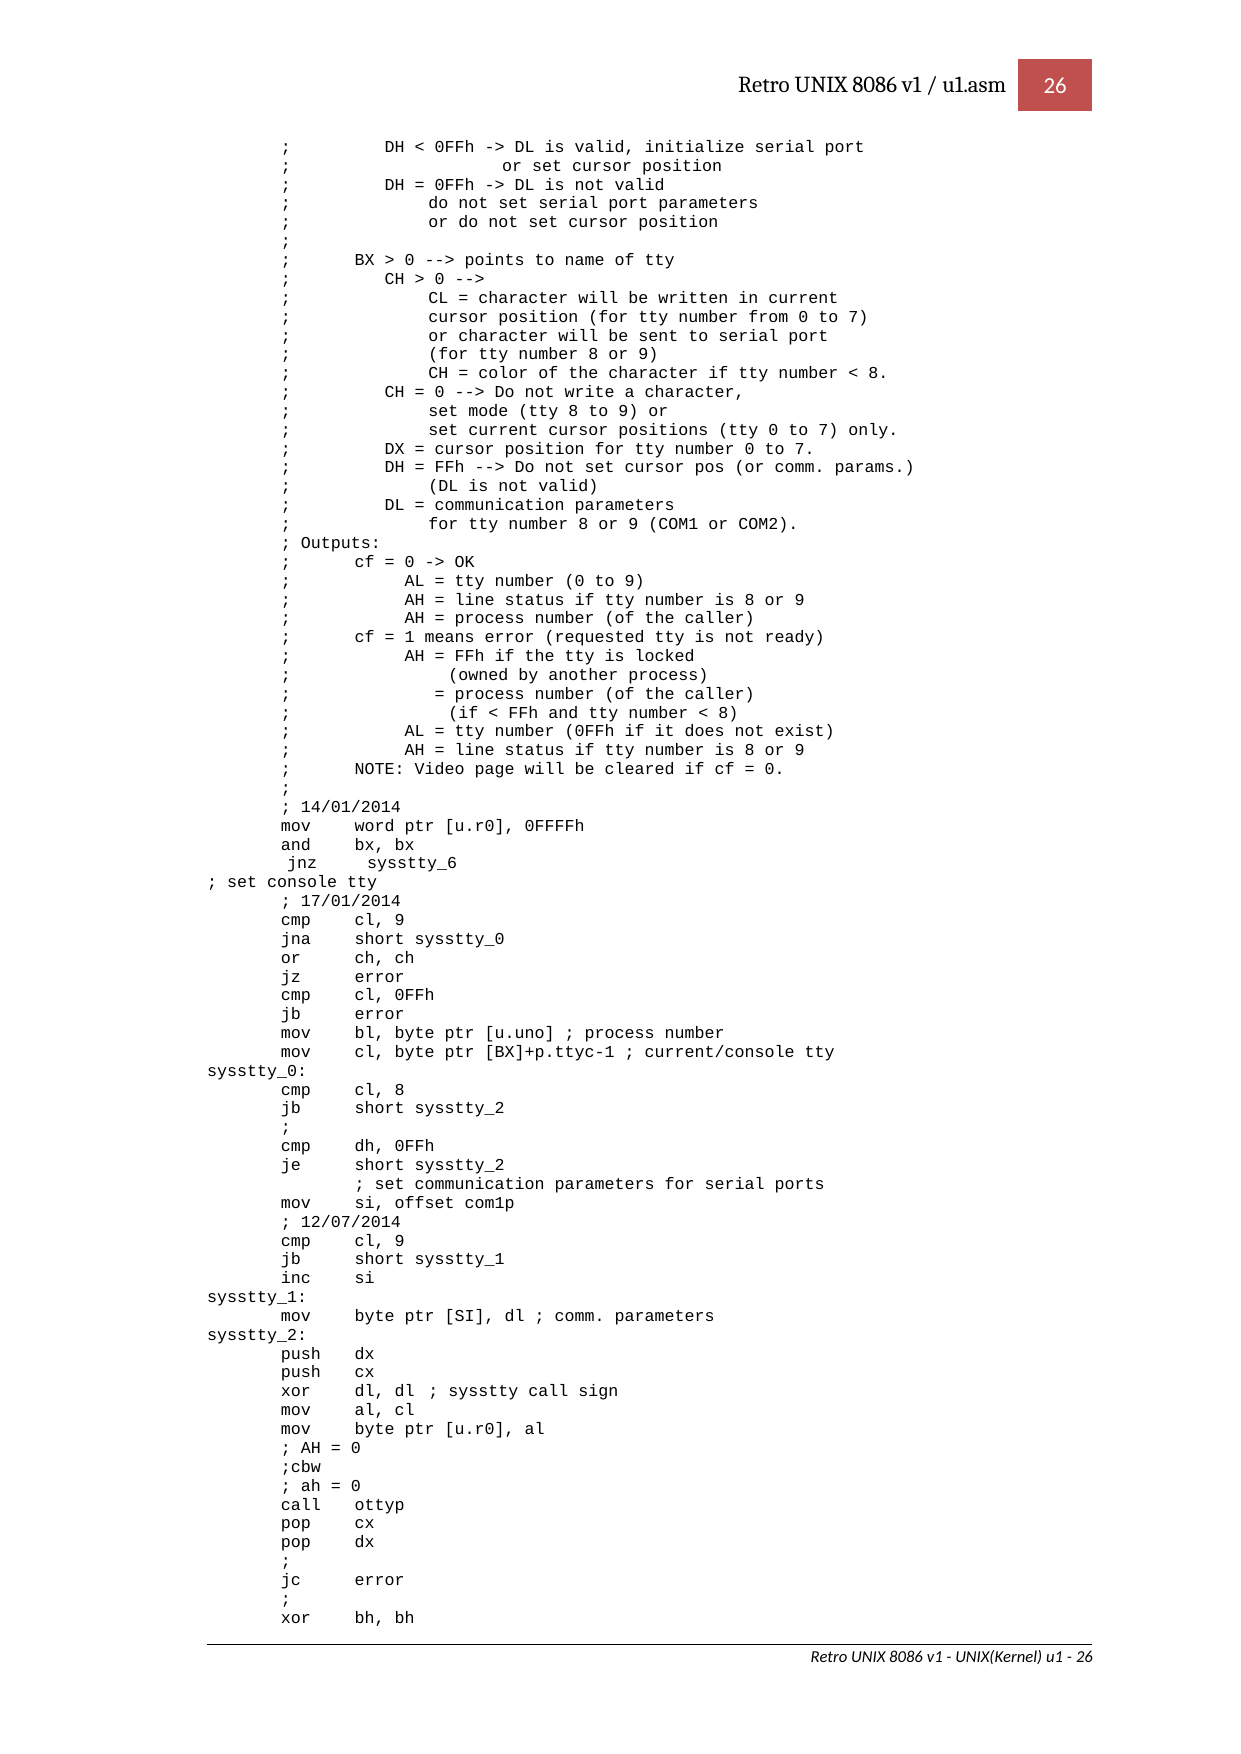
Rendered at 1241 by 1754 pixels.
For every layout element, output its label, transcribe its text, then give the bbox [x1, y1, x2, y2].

text pop dx [207, 1534, 1092, 1553]
text sysstty_1: [207, 1289, 1092, 1307]
text ; AL = tty number (0FFh if it does not exist) [207, 723, 1092, 742]
text xor dl, dl ; sysstty call sign [207, 1383, 1092, 1402]
text cmp dh, 0FFh [207, 1138, 1092, 1157]
text ; or do not set cursor position [207, 214, 1092, 233]
text cmp cl, 0FFh [207, 987, 1092, 1006]
text ; or character will be sent to serial port [207, 327, 1092, 346]
text ; cf = 1 means error (requested tty is not ready) [207, 629, 1092, 648]
text ; DH = FFh --> Do not set cursor pos (or comm. params.) [207, 459, 1092, 478]
text ; cursor position (for tty number from 0 to 7) [207, 308, 1092, 327]
text mov si, offset com1p [207, 1194, 1092, 1213]
text push dx [207, 1345, 1092, 1364]
text ; DL = communication parameters [207, 497, 1092, 516]
text je short sysstty_2 [207, 1157, 1092, 1176]
text ; AH = 0 [207, 1439, 1092, 1458]
text jb short sysstty_2 [207, 1100, 1092, 1119]
text ; (owned by another process) [207, 666, 1092, 685]
text ; DH = 0FFh -> DL is not valid [207, 176, 1092, 195]
text xor bh, bh [207, 1609, 1092, 1628]
text ; AH = process number (of the caller) [207, 610, 1092, 629]
text call ottyp [207, 1496, 1092, 1515]
text jc error [207, 1571, 1092, 1590]
text ; NOTE: Video page will be cleared if cf = 0. [207, 761, 1092, 779]
text ; CH = color of the character if tty number < 8. [207, 365, 1092, 384]
text jb short sysstty_1 [207, 1251, 1092, 1270]
text ; AH = FFh if the tty is locked [207, 648, 1092, 666]
text cmp cl, 8 [207, 1081, 1092, 1100]
text ; (DL is not valid) [207, 478, 1092, 497]
text jnz sysstty_6 [207, 855, 1092, 874]
text ; CH = 0 --> Do not write a character, [207, 384, 1092, 402]
text ; 14/01/2014 [207, 798, 1092, 817]
text jz error [207, 968, 1092, 987]
text ; [207, 1553, 1092, 1571]
text ; set console tty [207, 874, 1092, 893]
text sysstty_2: [207, 1326, 1092, 1345]
text ;cbw [207, 1458, 1092, 1477]
text ; for tty number 8 or 9 (COM1 or COM2). [207, 516, 1092, 534]
text ; CL = character will be written in current [207, 289, 1092, 308]
text ; set current cursor positions (tty 0 to 7) only. [207, 421, 1092, 440]
text pop cx [207, 1515, 1092, 1534]
text ; = process number (of the caller) [207, 685, 1092, 704]
text ; (if < FFh and tty number < 8) [207, 704, 1092, 723]
text ; AL = tty number (0 to 9) [207, 572, 1092, 591]
text mov al, cl [207, 1402, 1092, 1421]
text ; ah = 0 [207, 1477, 1092, 1496]
text ; Outputs: [207, 534, 1092, 553]
text ; 17/01/2014 [207, 893, 1092, 912]
text ; do not set serial port parameters [207, 195, 1092, 214]
text ; or set cursor position [207, 157, 1092, 176]
text ; (for tty number 8 or 9) [207, 346, 1092, 365]
text cmp cl, 9 [207, 1232, 1092, 1251]
text ; set communication parameters for serial ports [207, 1176, 1092, 1194]
text ; cf = 0 -> OK [207, 553, 1092, 572]
text ; [207, 1590, 1092, 1609]
text mov word ptr [u.r0], 0FFFFh [207, 817, 1092, 836]
text ; [207, 779, 1092, 798]
text sysstty_0: [207, 1062, 1092, 1081]
text ; DX = cursor position for tty number 0 to 7. [207, 440, 1092, 459]
text ; AH = line status if tty number is 8 or 9 [207, 742, 1092, 761]
text ; AH = line status if tty number is 8 or 9 [207, 591, 1092, 610]
text ; DH < 0FFh -> DL is valid, initialize serial port [207, 138, 1092, 157]
text mov cl, byte ptr [BX]+p.ttyc-1 ; current/console tty [207, 1043, 1092, 1062]
text jna short sysstty_0 [207, 930, 1092, 949]
text mov bl, byte ptr [u.uno] ; process number [207, 1025, 1092, 1043]
text ; [207, 1119, 1092, 1138]
text ; [207, 233, 1092, 252]
text or ch, ch [207, 949, 1092, 968]
text jb error [207, 1006, 1092, 1025]
text ; 12/07/2014 [207, 1213, 1092, 1232]
text ; CH > 0 --> [207, 271, 1092, 289]
text inc si [207, 1270, 1092, 1289]
text push cx [207, 1364, 1092, 1383]
text ; BX > 0 --> points to name of tty [207, 252, 1092, 271]
text ; set mode (tty 8 to 9) or [207, 402, 1092, 421]
text mov byte ptr [SI], dl ; comm. parameters [207, 1307, 1092, 1326]
text and bx, bx [207, 836, 1092, 855]
text cmp cl, 9 [207, 912, 1092, 930]
text mov byte ptr [u.r0], al [207, 1421, 1092, 1439]
